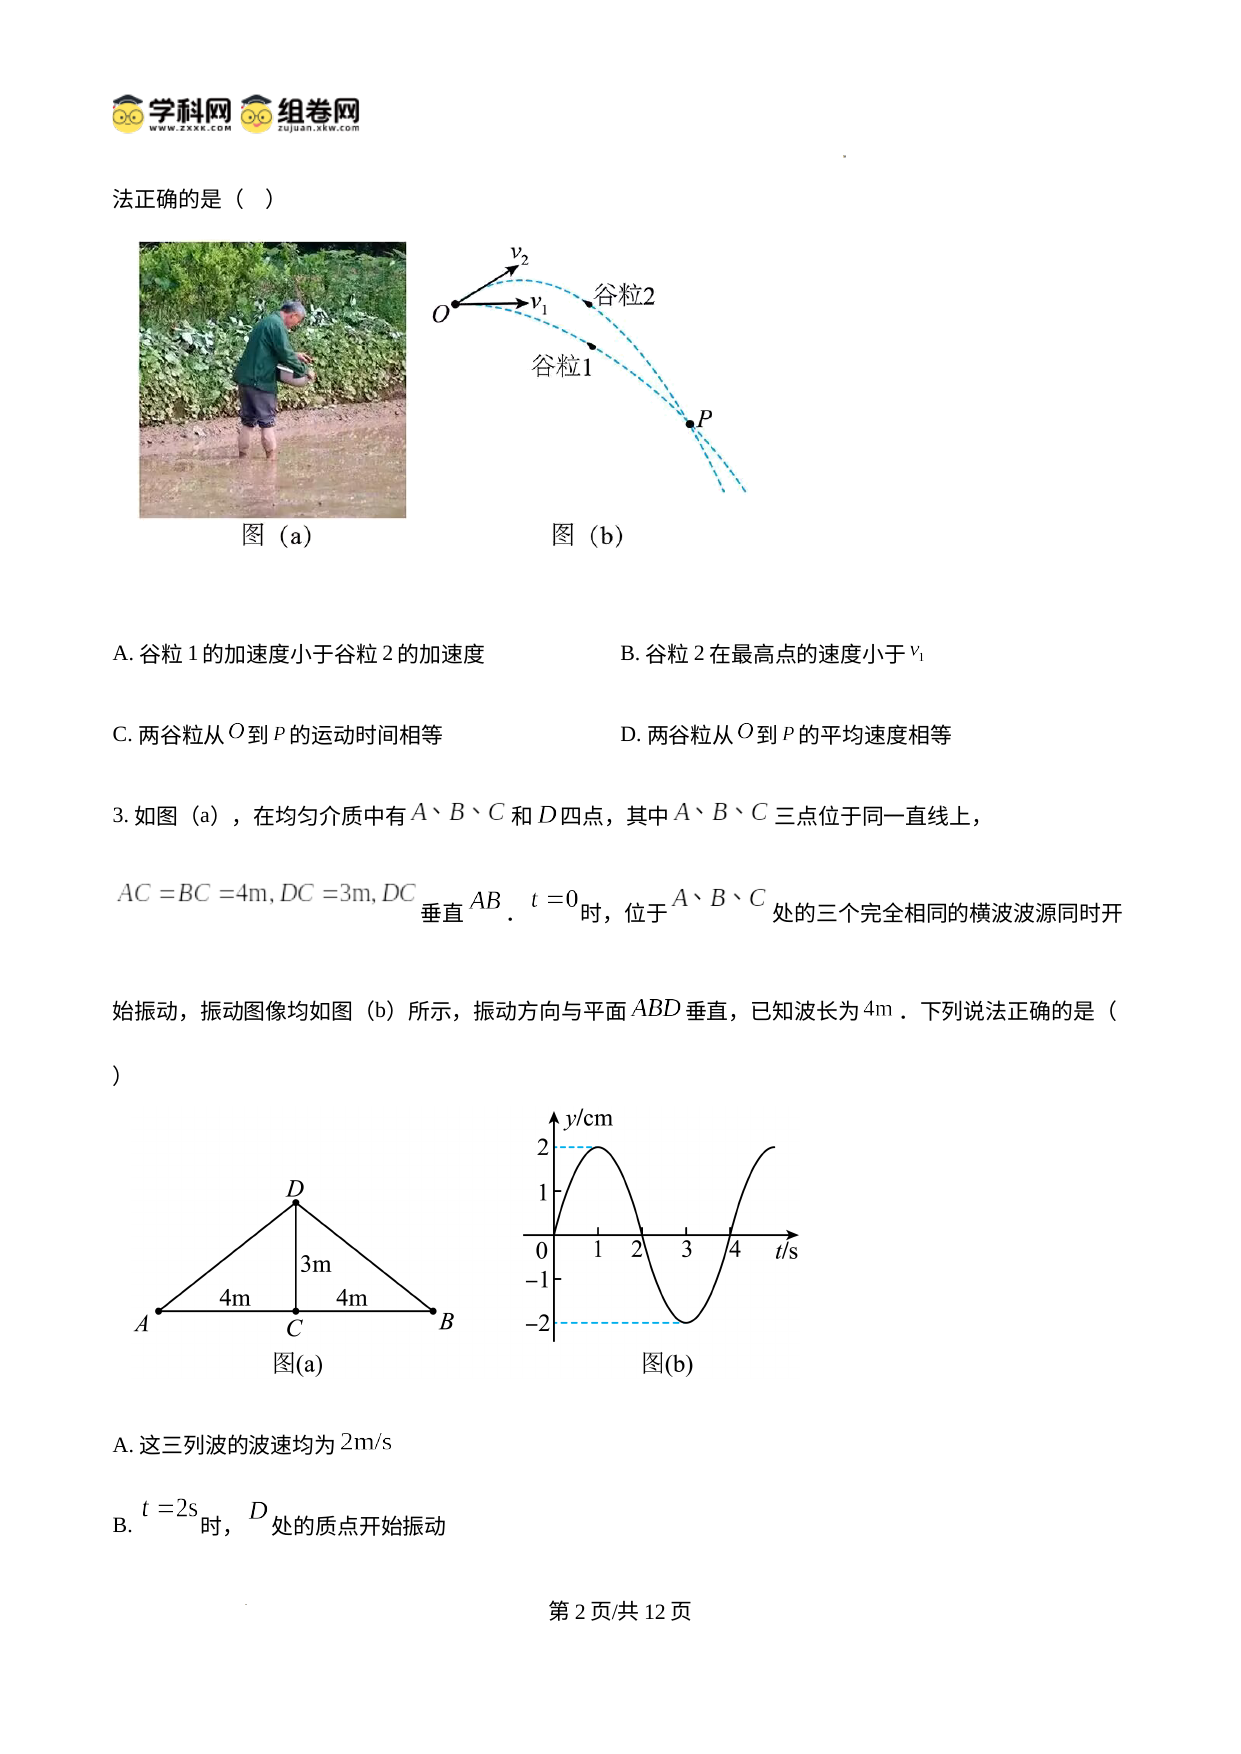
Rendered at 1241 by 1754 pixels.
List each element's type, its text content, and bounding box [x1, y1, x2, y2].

picture [131, 230, 749, 554]
picture [240, 90, 360, 138]
text C. 两谷粒从到的运动时间相等 D. 两谷粒从到的平均速度相等 [112, 701, 1128, 766]
picture [131, 1106, 800, 1379]
text 3. 如图（a），在均匀介质中有和四点，其中三点位于同一直线上，垂直．时，位于处的三个完全相同的横波波源同时开始振动，振动图像均如图（b）所示，振动方向与平面垂直，已知波长为．下列说法正确的是（ ） [112, 782, 1128, 1091]
text A. 这三列波的波速均为 [112, 1412, 1128, 1477]
picture [112, 90, 231, 138]
text A. 谷粒1的加速度小于谷粒2的加速度 B. 谷粒2在最高点的速度小于 [112, 620, 1128, 685]
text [112, 182, 1128, 214]
text B. 时，处的质点开始振动 [112, 1493, 1128, 1558]
